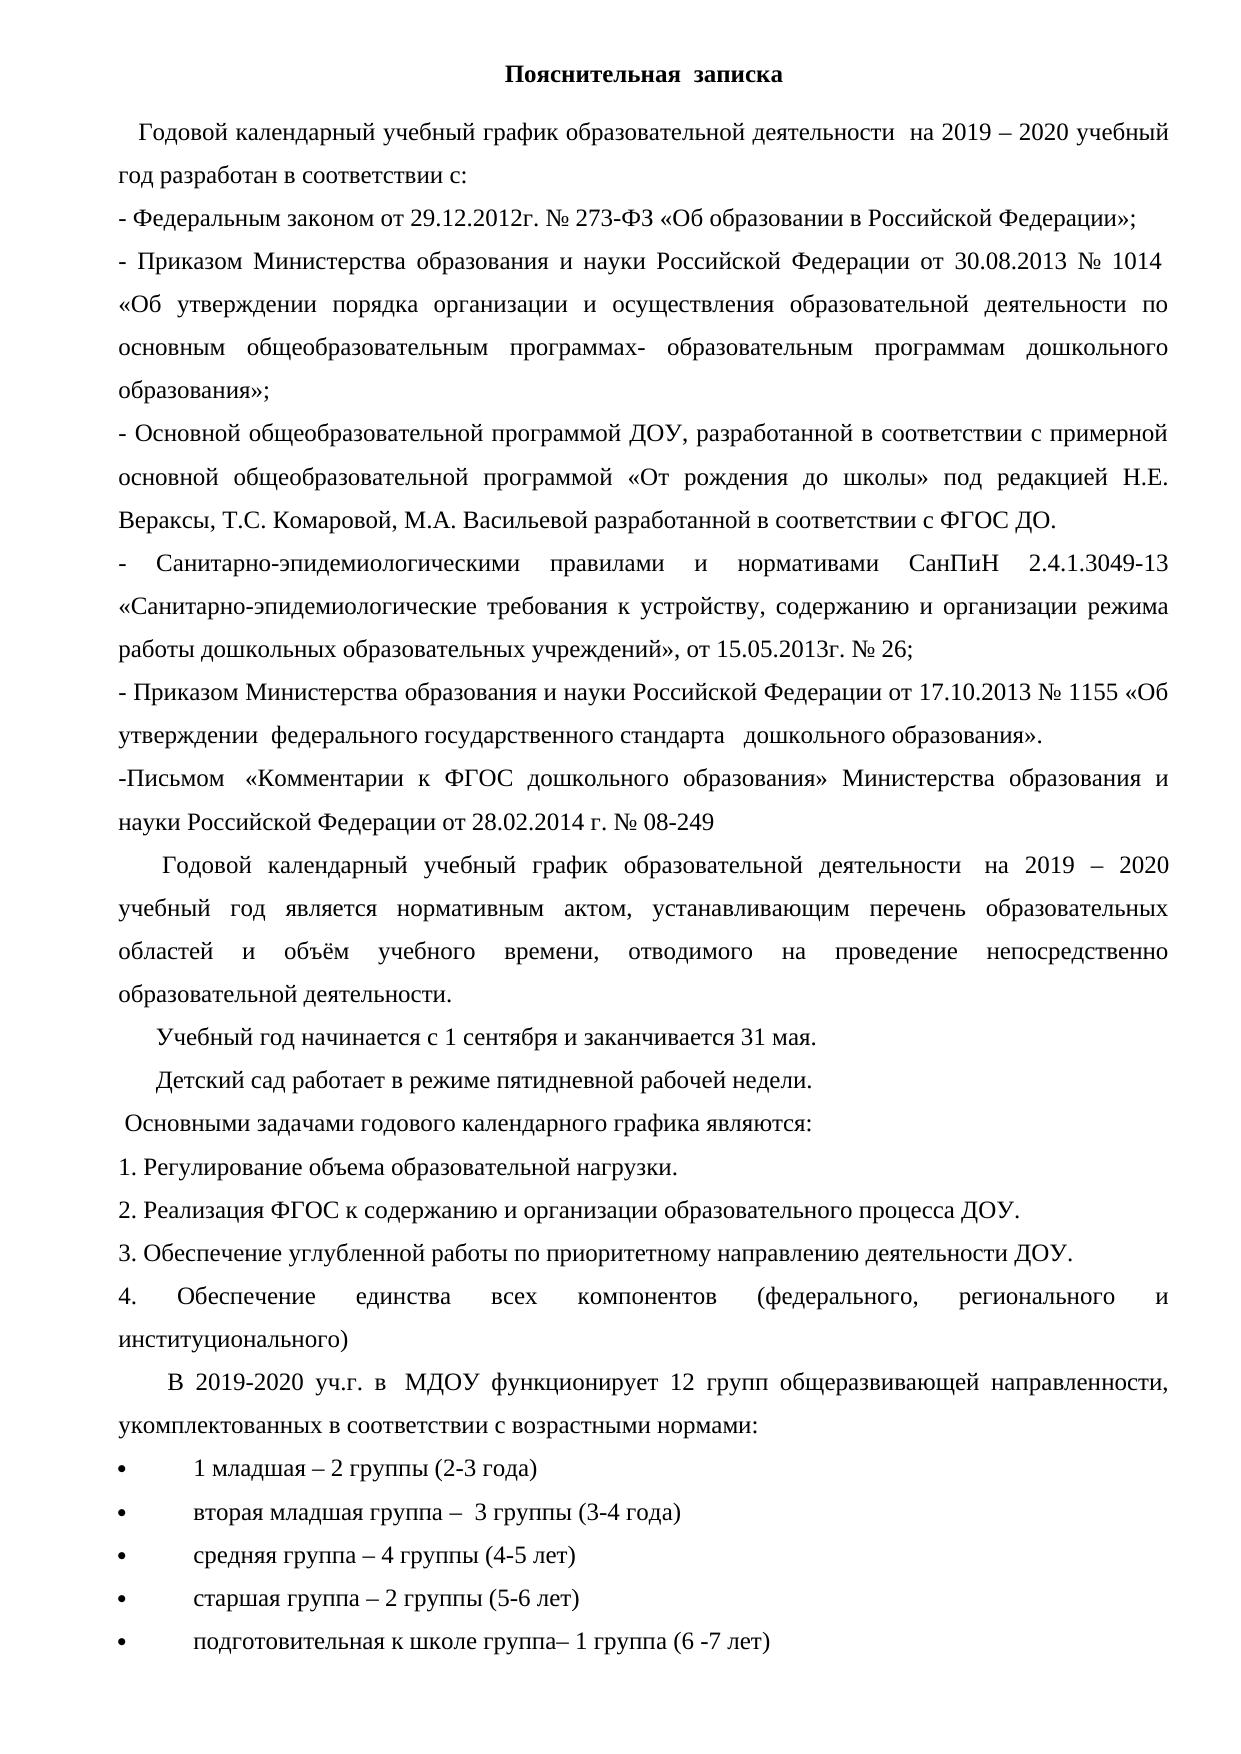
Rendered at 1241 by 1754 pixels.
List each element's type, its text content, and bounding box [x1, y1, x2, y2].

list 1 младшая – 2 группы (2-3 года) [118, 1453, 1169, 1482]
text - Основной общеобразовательной программой ДОУ, разработанной в соответствии с примерной основной общеобразовательной программой «От рождения до школы» под редакцией Н.Е. Вераксы, Т.С. Комаровой, М.А. Васильевой разработанной в соответствии с ФГОС ДО. [118, 418, 1169, 533]
text Учебный год начинается с 1 сентября и заканчивается 31 мая. [118, 1022, 1169, 1051]
text Годовой календарный учебный график образовательной деятельности на 2019 – 2020 учебный год является нормативным актом, устанавливающим перечень образовательных областей и объём учебного времени, отводимого на проведение непосредственно образовательной деятельности. [118, 850, 1169, 1008]
list средняя группа – 4 группы (4-5 лет) [118, 1540, 1169, 1568]
text - Приказом Министерства образования и науки Российской Федерации от 30.08.2013 № 1014 «Об утверждении порядка организации и осуществления образовательной деятельности по основным общеобразовательным программах- образовательным программам дошкольного образования»; [118, 246, 1169, 404]
list вторая младшая группа – 3 группы (3-4 года) [118, 1497, 1169, 1525]
text 2. Реализация ФГОС к содержанию и организации образовательного процесса ДОУ. [118, 1195, 1169, 1223]
text 3. Обеспечение углубленной работы по приоритетному направлению деятельности ДОУ. [118, 1238, 1169, 1267]
list подготовительная к школе группа– 1 группа (6 -7 лет) [118, 1626, 1169, 1655]
text - Санитарно-эпидемиологическими правилами и нормативами СанПиН 2.4.1.3049-13 «Санитарно-эпидемиологические требования к устройству, содержанию и организации режима работы дошкольных образовательных учреждений», от 15.05.2013г. № 26; [118, 548, 1169, 663]
text Основными задачами годового календарного графика являются: [118, 1108, 1169, 1137]
text 1. Регулирование объема образовательной нагрузки. [118, 1152, 1169, 1180]
text -Письмом «Комментарии к ФГОС дошкольного образования» Министерства образования и науки Российской Федерации от 28.02.2014 г. № 08-249 [118, 763, 1169, 835]
text Пояснительная записка [118, 59, 1169, 88]
list старшая группа – 2 группы (5-6 лет) [118, 1583, 1169, 1612]
text 4. Обеспечение единства всех компонентов (федерального, регионального и институционального) [118, 1281, 1169, 1353]
text Детский сад работает в режиме пятидневной рабочей недели. [118, 1065, 1169, 1094]
text Годовой календарный учебный график образовательной деятельности на 2019 – 2020 учебный год разработан в соответствии с: [118, 117, 1169, 188]
text - Приказом Министерства образования и науки Российской Федерации от 17.10.2013 № 1155 «Об утверждении федерального государственного стандарта дошкольного образования». [118, 677, 1169, 749]
text - Федеральным законом от 29.12.2012г. № 273-ФЗ «Об образовании в Российской Федерации»; [118, 203, 1169, 232]
text В 2019-2020 уч.г. в МДОУ функционирует 12 групп общеразвивающей направленности, укомплектованных в соответствии с возрастными нормами: [118, 1367, 1169, 1439]
